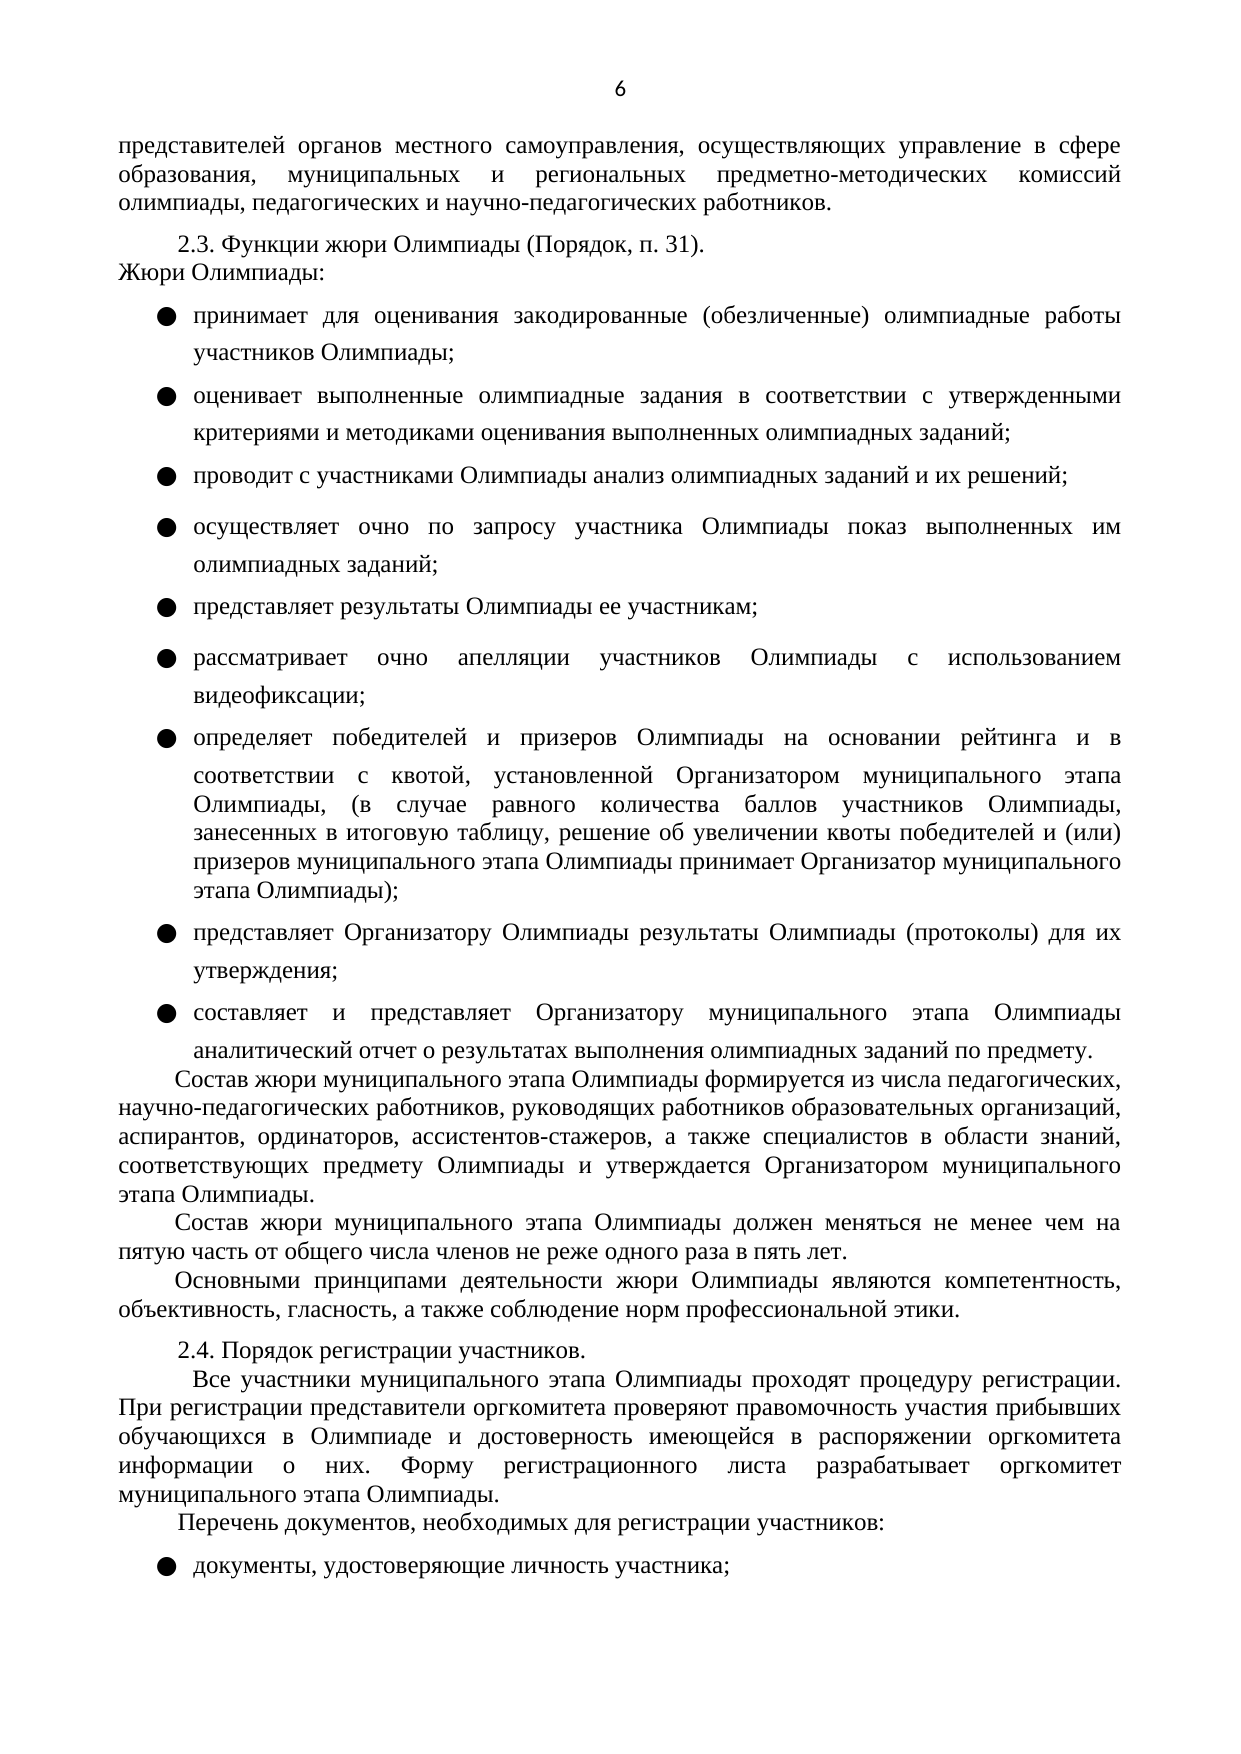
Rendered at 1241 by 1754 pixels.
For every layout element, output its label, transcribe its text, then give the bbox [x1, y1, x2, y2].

list представляет Организатору Олимпиады результаты Олимпиады (протоколы) для их утверждения; [156, 904, 1122, 984]
text Все участники муниципального этапа Олимпиады проходят процедуру регистрации. При регистрации представители оргкомитета проверяют правомочность участия прибывших обучающихся в Олимпиаде и достоверность имеющейся в распоряжении оргкомитета информации о них. Форму регистрационного листа разрабатывает оргкомитет муниципального этапа Олимпиады. [118, 1364, 1122, 1507]
text Состав жюри муниципального этапа Олимпиады формируется из числа педагогических, научно-педагогических работников, руководящих работников образовательных организаций, аспирантов, ординаторов, ассистентов-стажеров, а также специалистов в области знаний, соответствующих предмету Олимпиады и утверждается Организатором муниципального этапа Олимпиады. [118, 1064, 1122, 1207]
text Жюри Олимпиады: [118, 257, 1122, 286]
text Состав жюри муниципального этапа Олимпиады должен меняться не менее чем на пятую часть от общего числа членов не реже одного раза в пять лет. [118, 1207, 1122, 1265]
list оценивает выполненные олимпиадные задания в соответствии с утвержденными критериями и методиками оценивания выполненных олимпиадных заданий; [156, 366, 1122, 446]
list документы, удостоверяющие личность участника; [156, 1536, 1122, 1587]
text 2.4. Порядок регистрации участников. [118, 1335, 1122, 1364]
list осуществляет очно по запросу участника Олимпиады показ выполненных им олимпиадных заданий; [156, 497, 1122, 577]
list принимает для оценивания закодированные (обезличенные) олимпиадные работы участников Олимпиады; [156, 286, 1122, 366]
list составляет и представляет Организатору муниципального этапа Олимпиады аналитический отчет о результатах выполнения олимпиадных заданий по предмету. [156, 984, 1122, 1064]
text Перечень документов, необходимых для регистрации участников: [118, 1507, 1122, 1536]
text Основными принципами деятельности жюри Олимпиады являются компетентность, объективность, гласность, а также соблюдение норм профессиональной этики. [118, 1265, 1122, 1322]
list проводит с участниками Олимпиады анализ олимпиадных заданий и их решений; [156, 446, 1122, 497]
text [118, 130, 1122, 216]
list представляет результаты Олимпиады ее участникам; [156, 577, 1122, 629]
list рассматривает очно апелляции участников Олимпиады с использованием видеофиксации; [156, 629, 1122, 709]
list определяет победителей и призеров Олимпиады на основании рейтинга и в соответствии с квотой, установленной Организатором муниципального этапа Олимпиады, (в случае равного количества баллов участников Олимпиады, занесенных в итоговую таблицу, решение об увеличении квоты победителей и (или) призеров муниципального этапа Олимпиады принимает Организатор муниципального этапа Олимпиады); [156, 709, 1122, 904]
text 2.3. Функции жюри Олимпиады (Порядок, п. 31). [118, 229, 1122, 257]
